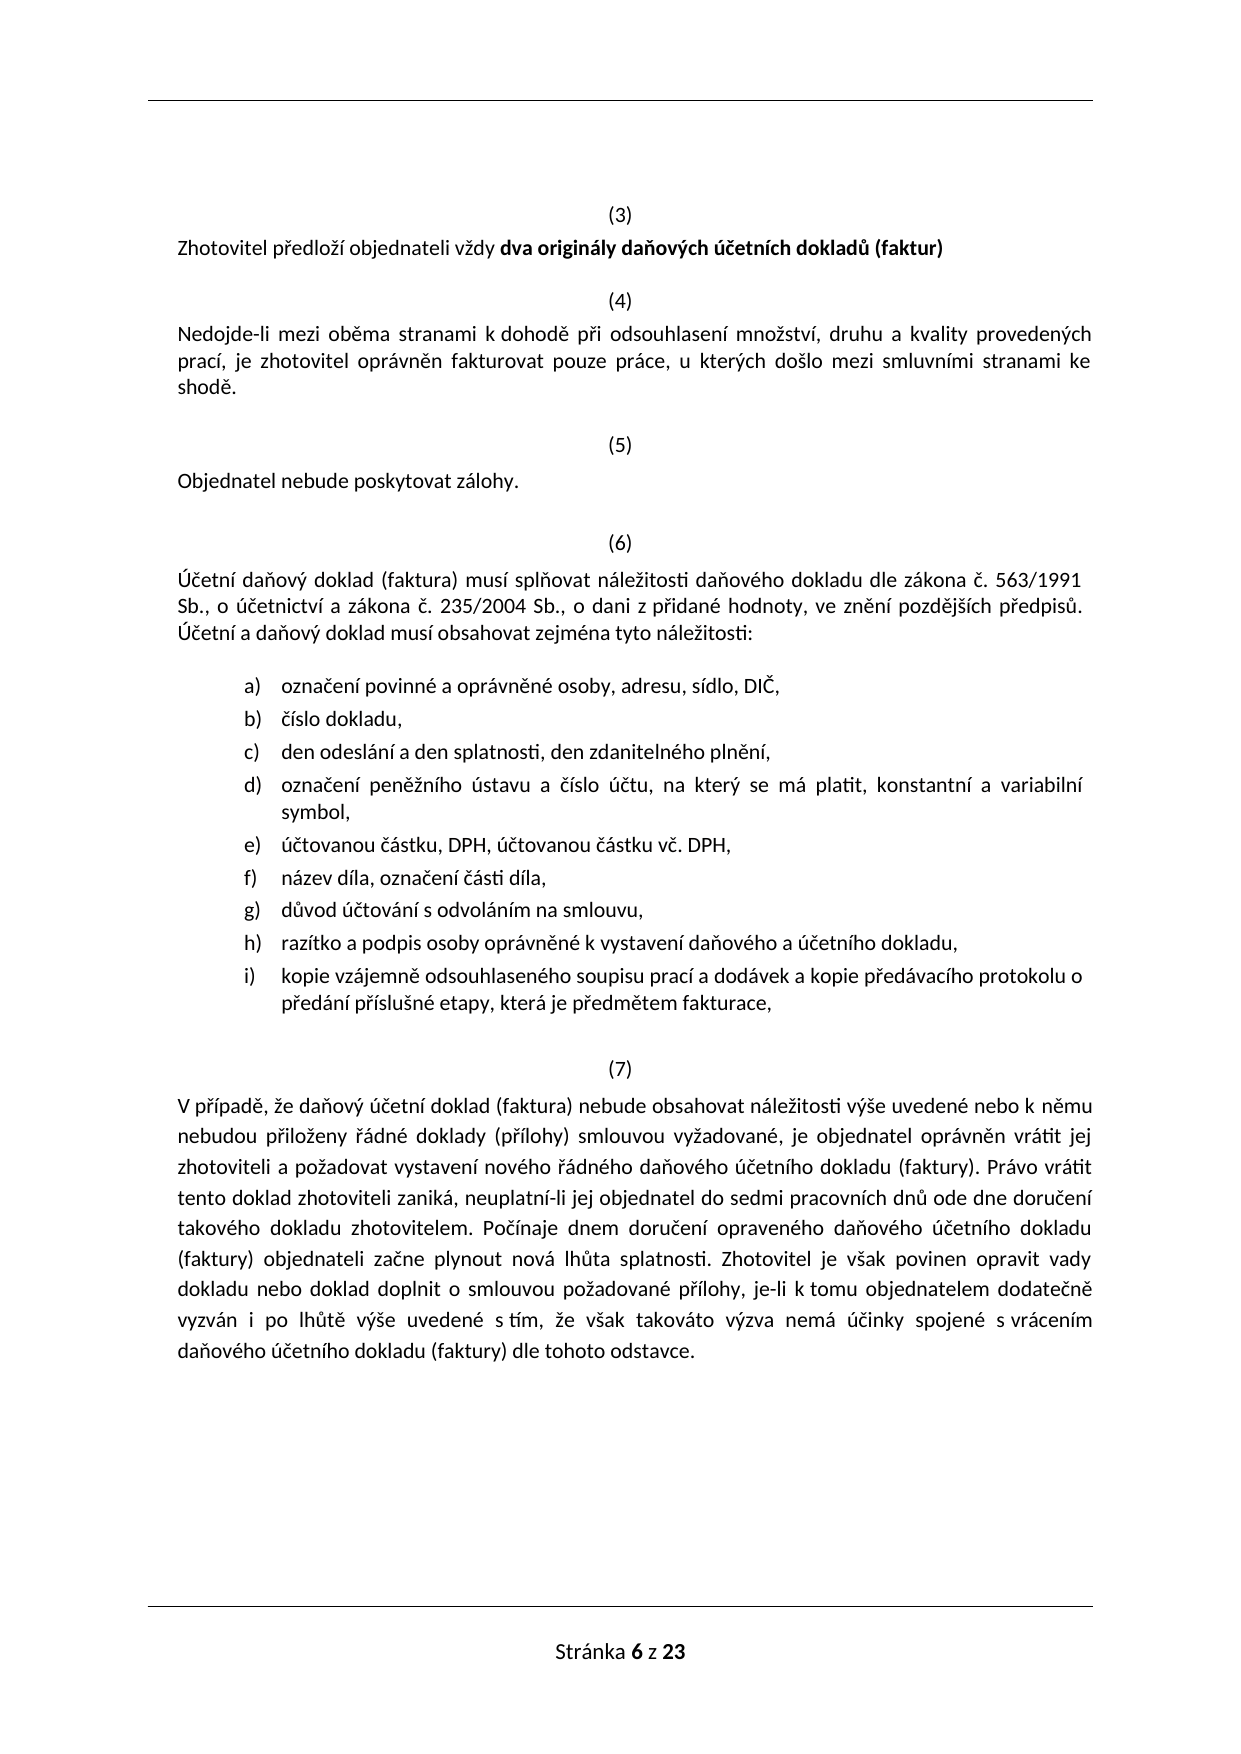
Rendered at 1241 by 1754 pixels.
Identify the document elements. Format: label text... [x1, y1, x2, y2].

list razítko a podpis osoby oprávněné k vystavení daňového a účetního dokladu, [244, 929, 1083, 956]
text (3) [148, 201, 1093, 228]
text Objednatel nebude poskytovat zálohy. [177, 468, 1093, 494]
text (4) [148, 287, 1093, 314]
list název díla, označení části díla, [244, 864, 1083, 890]
list den odeslání a den splatnosti, den zdanitelného plnění, [244, 738, 1083, 765]
text Účetní daňový doklad (faktura) musí splňovat náležitosti daňového dokladu dle zákona č. 563/1991 Sb., o účetnictví a zákona č. 235/2004 Sb., o dani z přidané hodnoty, ve znění pozdějších předpisů. Účetní a daňový doklad musí obsahovat zejména tyto náležitosti: [177, 566, 1083, 646]
text (6) [148, 529, 1093, 556]
text V případě, že daňový účetní doklad (faktura) nebude obsahovat náležitosti výše uvedené nebo k němu nebudou přiloženy řádné doklady (přílohy) smlouvou vyžadované, je objednatel oprávněn vrátit jej zhotoviteli a požadovat vystavení nového řádného daňového účetního dokladu (faktury). Právo vrátit tento doklad zhotoviteli zaniká, neuplatní-li jej objednatel do sedmi pracovních dnů ode dne doručení takového dokladu zhotovitelem. Počínaje dnem doručení opraveného daňového účetního dokladu (faktury) objednateli začne plynout nová lhůta splatnosti. Zhotovitel je však povinen opravit vady dokladu nebo doklad doplnit o smlouvou požadované přílohy, je-li k tomu objednatelem dodatečně vyzván i po lhůtě výše uvedené s tím, že však takováto výzva nemá účinky spojené s vrácením daňového účetního dokladu (faktury) dle tohoto odstavce. [177, 1092, 1093, 1363]
list důvod účtování s odvoláním na smlouvu, [244, 897, 1083, 923]
list číslo dokladu, [244, 705, 1083, 732]
list označení povinné a oprávněné osoby, adresu, sídlo, DIČ, [244, 672, 1083, 699]
text (7) [148, 1055, 1093, 1082]
text Nedojde-li mezi oběma stranami k dohodě při odsouhlasení množství, druhu a kvality provedených prací, je zhotovitel oprávněn fakturovat pouze práce, u kterých došlo mezi smluvními stranami ke shodě. [177, 320, 1093, 400]
list účtovanou částku, DPH, účtovanou částku vč. DPH, [244, 831, 1083, 857]
list kopie vzájemně odsouhlaseného soupisu prací a dodávek a kopie předávacího protokolu o předání příslušné etapy, která je předmětem fakturace, [244, 962, 1083, 1016]
list označení peněžního ústavu a číslo účtu, na který se má platit, konstantní a variabilní symbol, [244, 771, 1083, 824]
text (5) [148, 431, 1093, 457]
text Zhotovitel předloží objednateli vždy dva originály daňových účetních dokladů (faktur) [177, 234, 1093, 261]
